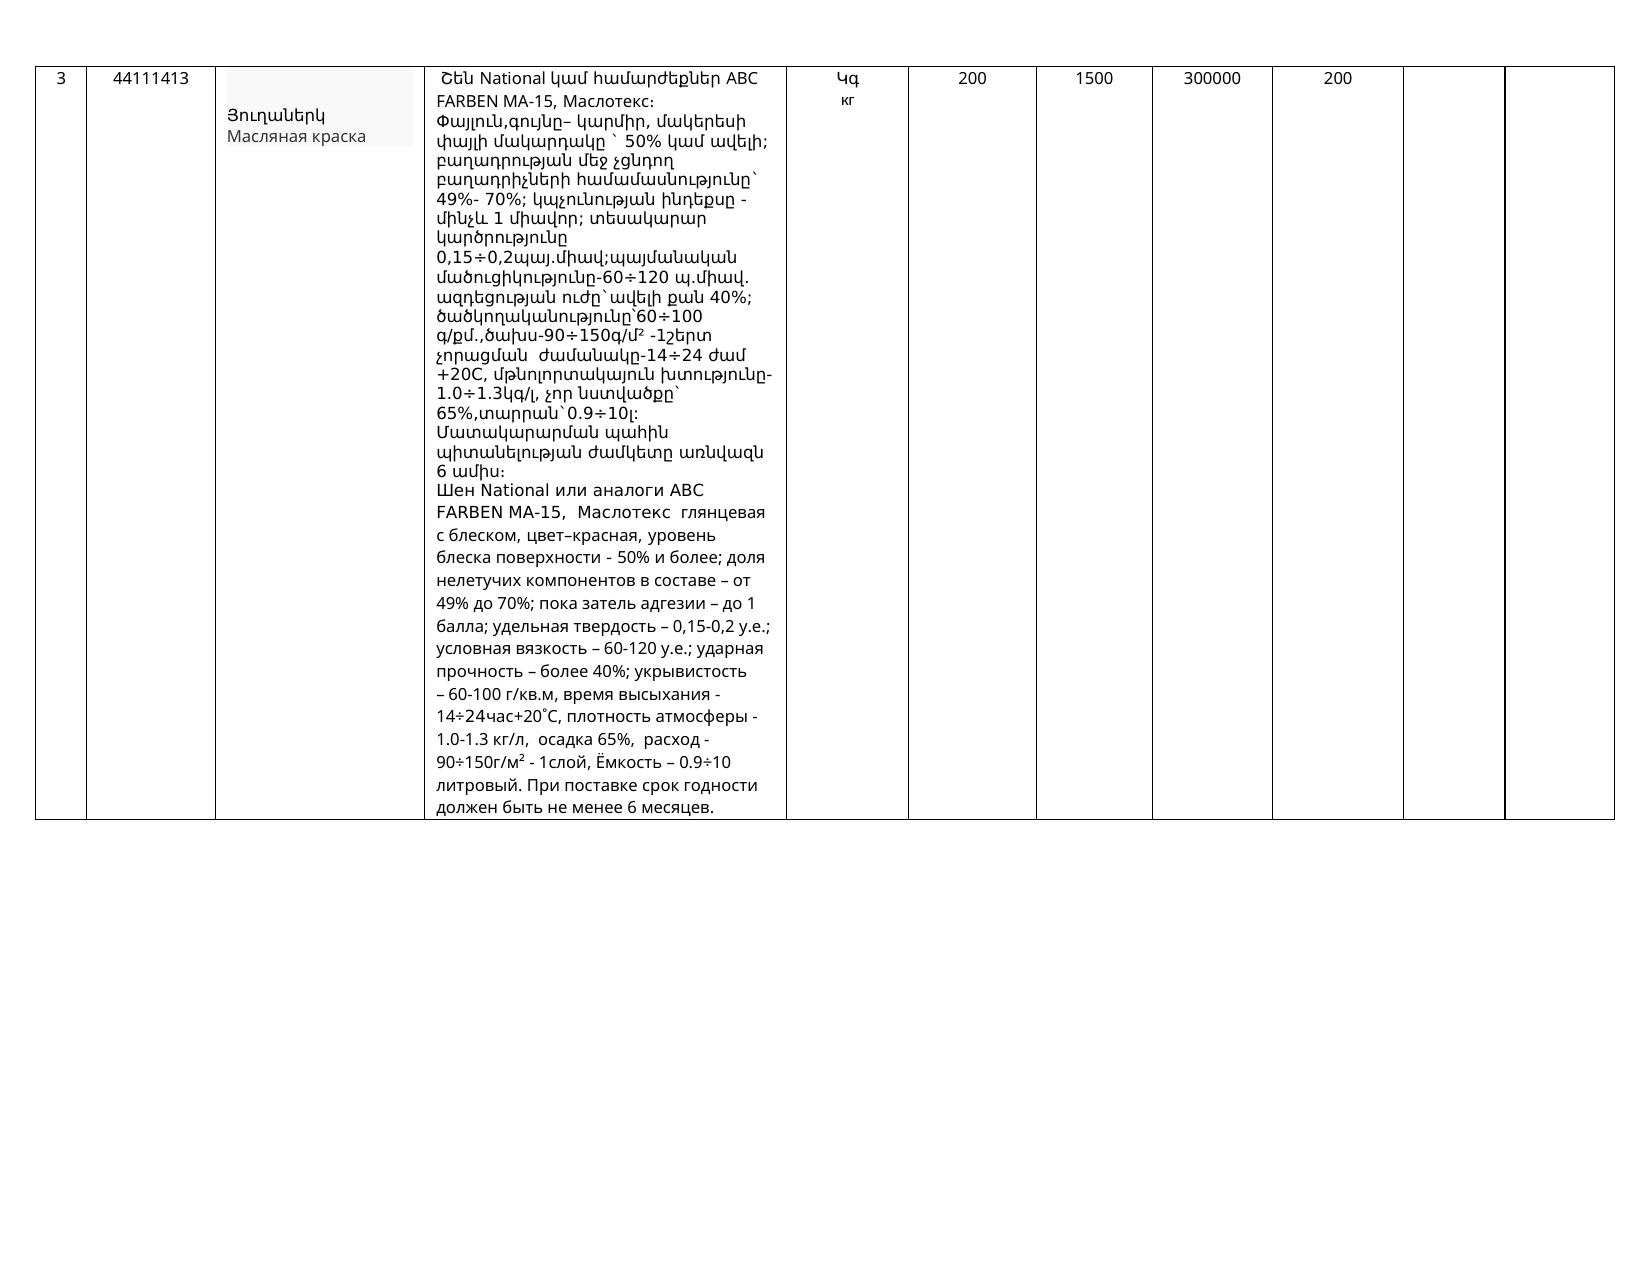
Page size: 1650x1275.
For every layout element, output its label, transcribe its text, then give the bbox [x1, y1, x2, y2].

table_cell 200 [909, 67, 1036, 818]
table_cell 44111413 [87, 67, 215, 818]
table_cell 300000 [1153, 67, 1272, 818]
table_cell 1500 [1037, 67, 1152, 818]
table_cell 200 [1273, 67, 1403, 818]
table_cell Կգ кг [787, 67, 908, 818]
table_cell 3 [36, 67, 86, 818]
table_cell Յուղաներկ Масляная краска [216, 67, 424, 818]
table_cell Շեն National կամ համարժեքներ ABC FARBEN MA-15, Маслотекс։ Փայլուն,գույնը– կարմիր, մակերեսի փայլի մակարդակը ` 50% կամ ավելի; բաղադրության մեջ չցնդող բաղադրիչների համամասնությունը` 49%- 70%; կպչունության ինդեքսը -մինչև 1 միավոր; տեսակարար կարծրությունը 0,15÷0,2պայ.միավ;պայմանական մածուցիկությունը-60÷120 պ.միավ․ ազդեցության ուժը`ավելի քան 40%; ծածկողականությունը՝60÷100 գ/քմ.,ծախս-90÷150գ/մ² -1շերտ չորացման ժամանակը-14÷24 ժամ +20C, մթնոլորտակայուն խտությունը-1.0÷1.3կգ/լ, չոր նստվածքը` 65%,տարրան`0.9÷10լ: Մատակարարման պահին պիտանելության ժամկետը առնվազն 6 ամիս։ Шен National или аналоги ABC FARBEN MA-15, Маслотекс глянцевая с блеском, цвет–красная, уровень блеска поверхности - 50% и более; доля нелетучих компонентов в составе – от 49% до 70%; пока затель адгезии – до 1 балла; удельная твердость – 0,15-0,2 у.е.; условная вязкость – 60-120 у.е.; ударная прочность – более 40%; укрывистость – 60-100 г/кв.м, время высыхания -14÷24час+20˚C, плотность атмосферы -1.0-1.3 кг/л, осадка 65%, расход - 90÷150г/м² - 1слой, Ёмкость – 0.9÷10 литровый. При поставке срок годности должен быть не менее 6 месяцев. [425, 67, 786, 818]
